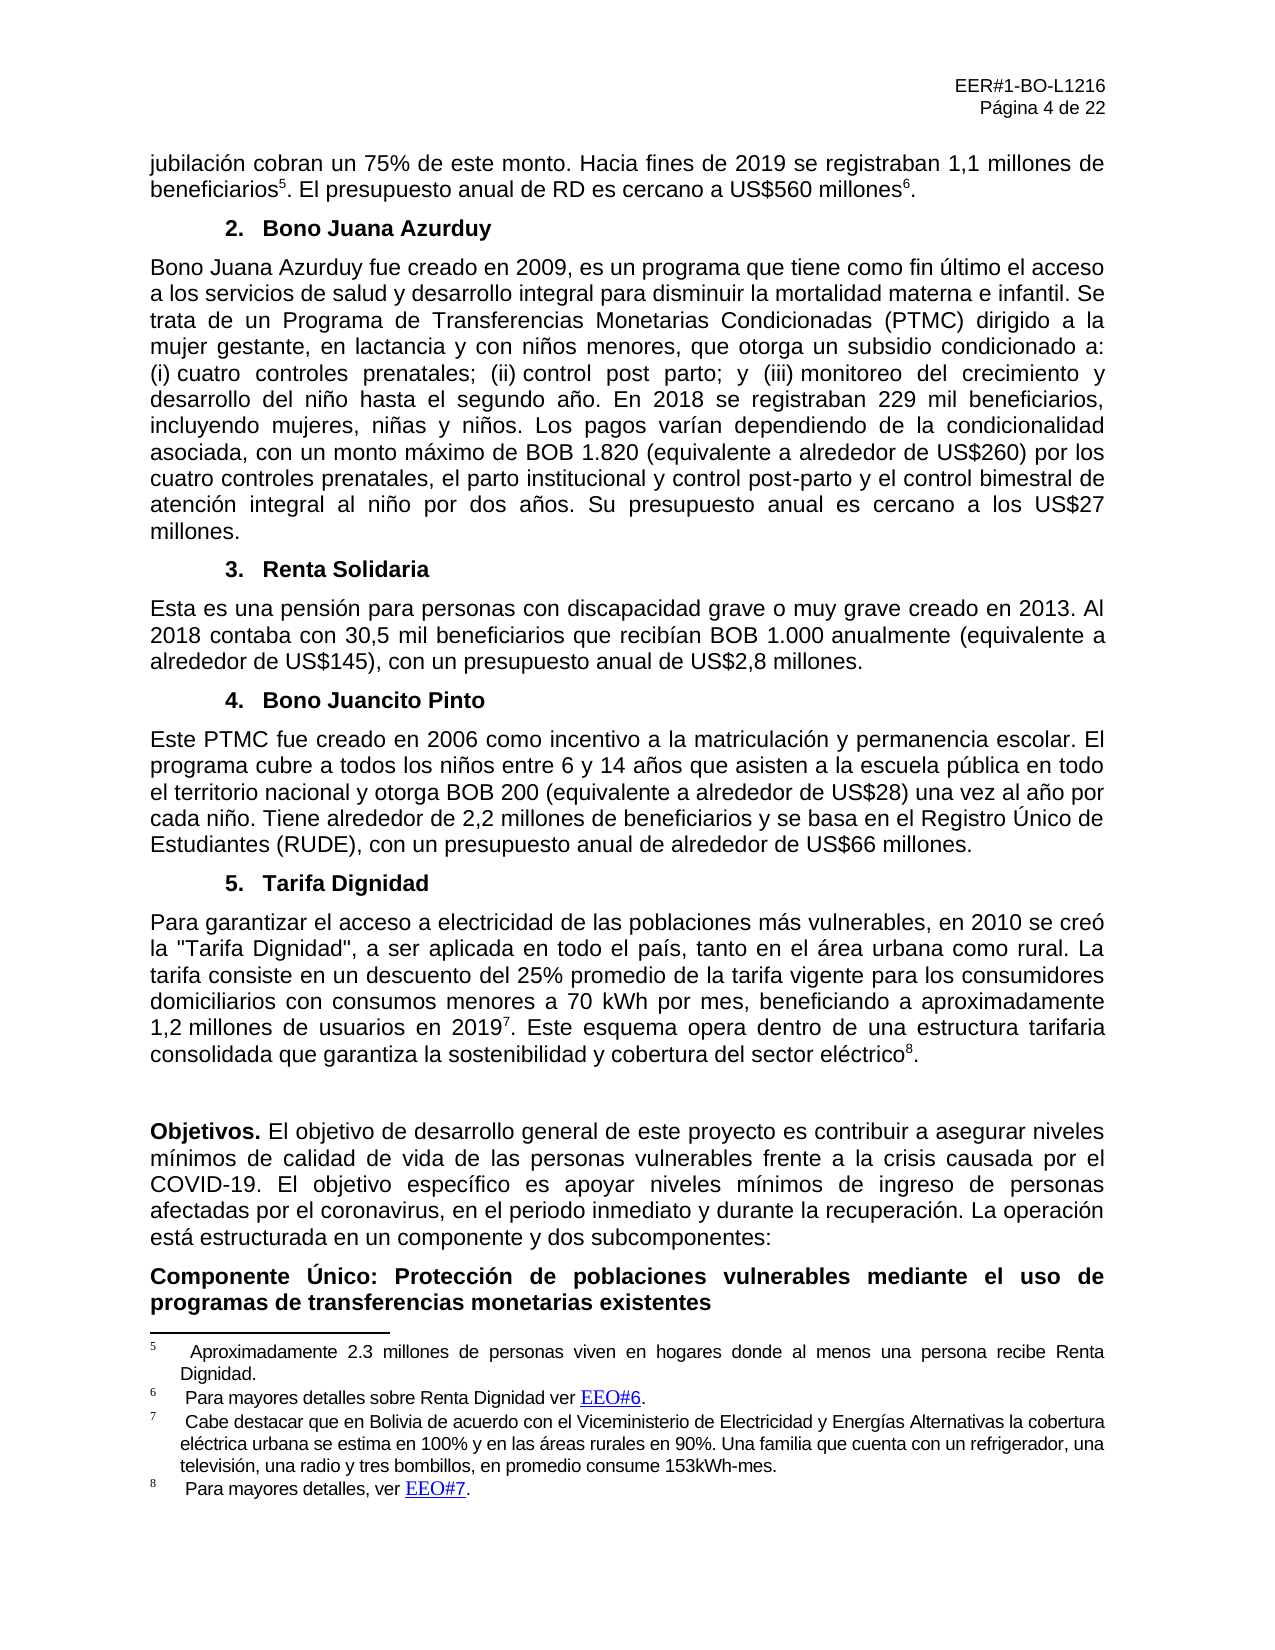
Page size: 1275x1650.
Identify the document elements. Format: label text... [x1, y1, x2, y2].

list Bono Juana Azurduy [225, 215, 1106, 242]
text Objetivos. El objetivo de desarrollo general de este proyecto es contribuir a asegurar niveles mínimos de calidad de vida de las personas vulnerables frente a la crisis causada por el COVID-19. El objetivo específico es apoyar niveles mínimos de ingreso de personas afectadas por el coronavirus, en el periodo inmediato y durante la recuperación. La operación está estructurada en un componente y dos subcomponentes: [150, 1118, 1106, 1250]
list Renta Solidaria [225, 556, 1106, 583]
text Para garantizar el acceso a electricidad de las poblaciones más vulnerables, en 2010 se creó la "Tarifa Dignidad", a ser aplicada en todo el país, tanto en el área urbana como rural. La tarifa consiste en un descuento del 25% promedio de la tarifa vigente para los consumidores domiciliarios con consumos menores a 70 kWh por mes, beneficiando a aproximadamente 1,2 millones de usuarios en 2019. Este esquema opera dentro de una estructura tarifaria consolidada que garantiza la sostenibilidad y cobertura del sector eléctrico. [150, 909, 1106, 1067]
list Bono Juancito Pinto [225, 687, 1106, 713]
text Componente Único: Protección de poblaciones vulnerables mediante el uso de programas de transferencias monetarias existentes [150, 1263, 1106, 1315]
text Bono Juana Azurduy fue creado en 2009, es un programa que tiene como fin último el acceso a los servicios de salud y desarrollo integral para disminuir la mortalidad materna e infantil. Se trata de un Programa de Transferencias Monetarias Condicionadas (PTMC) dirigido a la mujer gestante, en lactancia y con niños menores, que otorga un subsidio condicionado a: (i) cuatro controles prenatales; (ii) control post parto; y (iii) monitoreo del crecimiento y desarrollo del niño hasta el segundo año. En 2018 se registraban 229 mil beneficiarios, incluyendo mujeres, niñas y niños. Los pagos varían dependiendo de la condicionalidad asociada, con un monto máximo de BOB 1.820 (equivalente a alrededor de US$260) por los cuatro controles prenatales, el parto institucional y control post-parto y el control bimestral de atención integral al niño por dos años. Su presupuesto anual es cercano a los US$27 millones. [150, 254, 1106, 544]
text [150, 150, 1106, 203]
list Tarifa Dignidad [225, 870, 1106, 896]
text Este PTMC fue creado en 2006 como incentivo a la matriculación y permanencia escolar. El programa cubre a todos los niños entre 6 y 14 años que asisten a la escuela pública en todo el territorio nacional y otorga BOB 200 (equivalente a alrededor de US$28) una vez al año por cada niño. Tiene alrededor de 2,2 millones de beneficiarios y se basa en el Registro Único de Estudiantes (RUDE), con un presupuesto anual de alrededor de US$66 millones. [150, 726, 1106, 857]
text Esta es una pensión para personas con discapacidad grave o muy grave creado en 2013. Al 2018 contaba con 30,5 mil beneficiarios que recibían BOB 1.000 anualmente (equivalente a alrededor de US$145), con un presupuesto anual de US$2,8 millones. [150, 595, 1106, 674]
